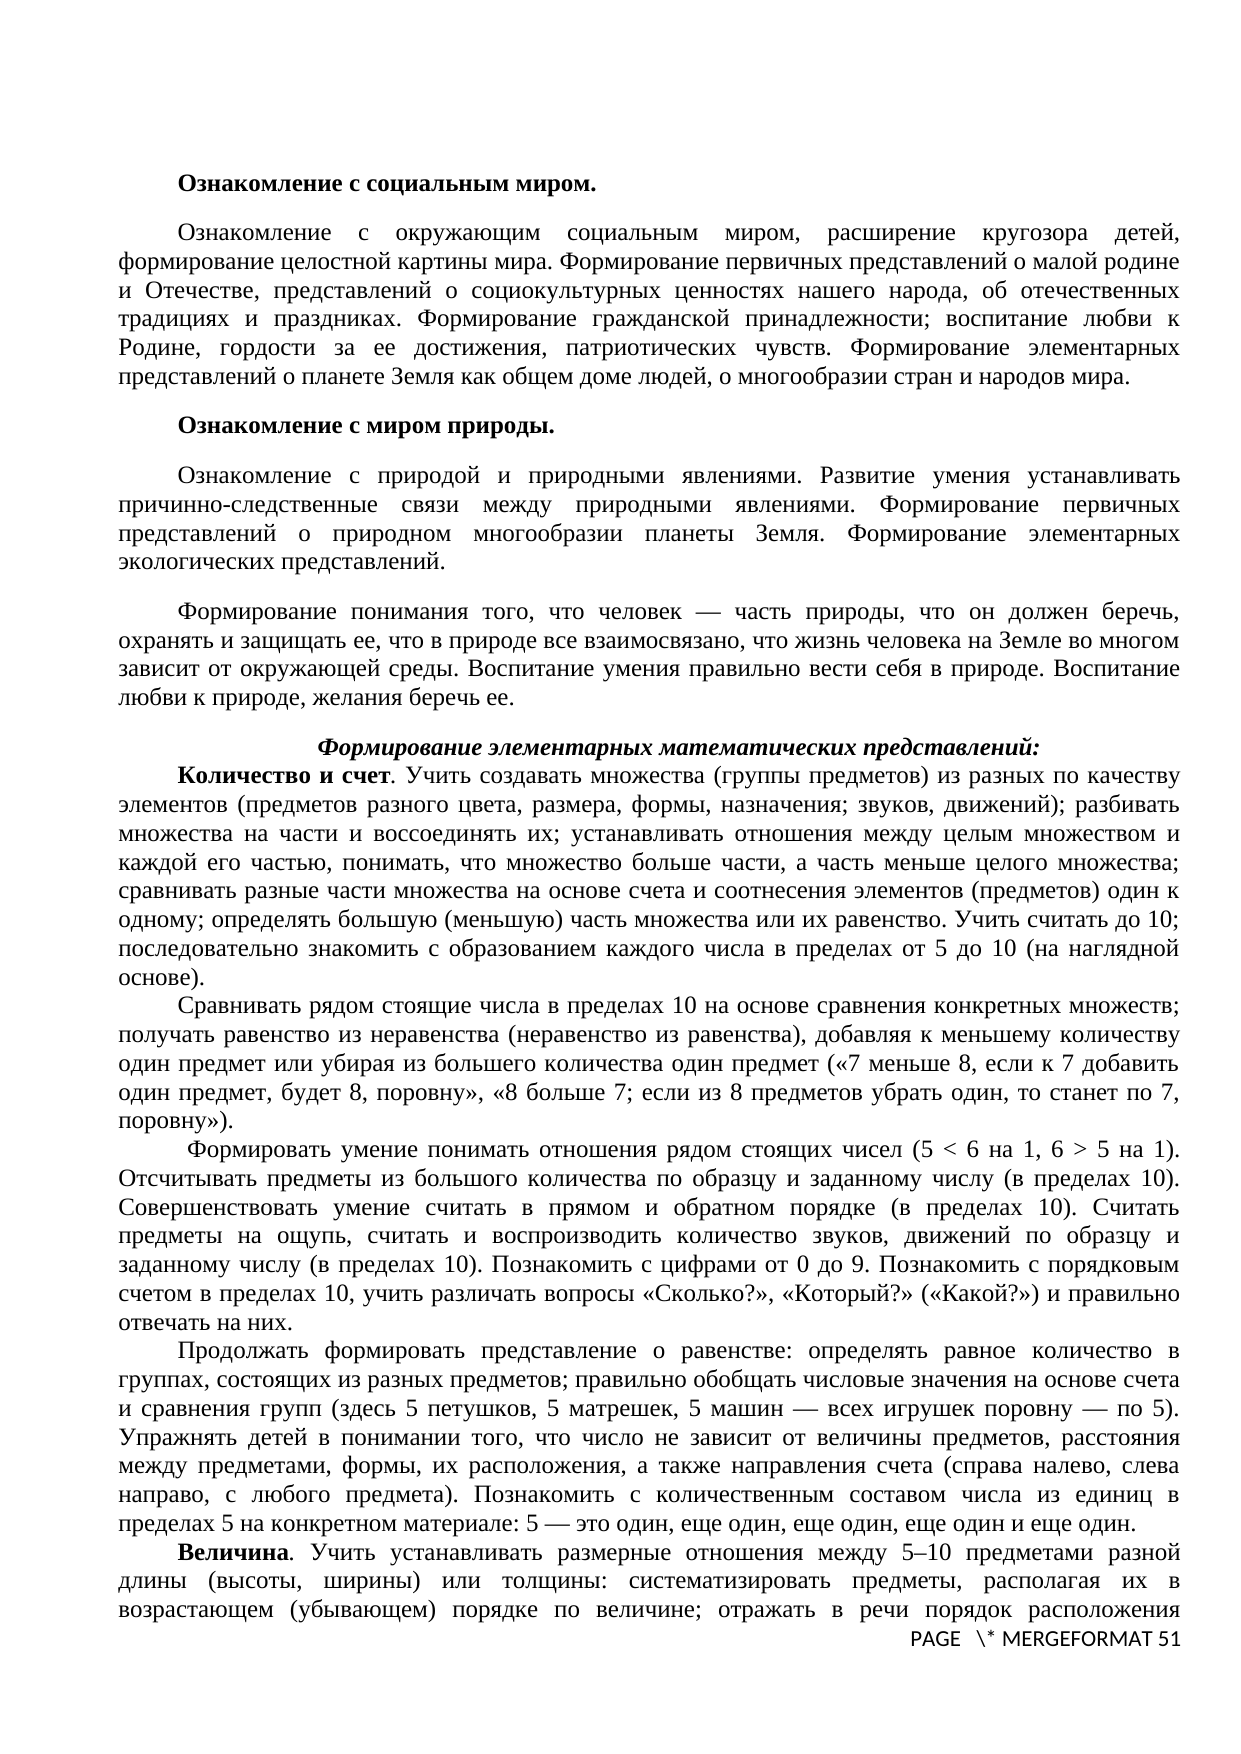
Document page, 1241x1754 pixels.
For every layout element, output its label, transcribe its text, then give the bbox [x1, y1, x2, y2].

text Количество и счет. Учить создавать множества (группы предметов) из разных по качеству элементов (предметов разного цвета, размера, формы, назначения; звуков, движений); разбивать множества на части и воссоединять их; устанавливать отношения между целым множеством и каждой его частью, понимать, что множество больше части, а часть меньше целого множества; сравнивать разные части множества на основе счета и соотнесения элементов (предметов) один к одному; определять большую (меньшую) часть множества или их равенство. Учить считать до 10; последовательно знакомить с образованием каждого числа в пределах от 5 до 10 (на наглядной основе). [118, 761, 1181, 991]
text Ознакомление с миром природы. [118, 411, 1181, 439]
text Продолжать формировать представление о равенстве: определять равное количество в группах, состоящих из разных предметов; правильно обобщать числовые значения на основе счета и сравнения групп (здесь 5 петушков, 5 матрешек, 5 машин — всех игрушек поровну — по 5). Упражнять детей в понимании того, что число не зависит от величины предметов, расстояния между предметами, формы, их расположения, а также направления счета (справа налево, слева направо, с любого предмета). Познакомить с количественным составом числа из единиц в пределах 5 на конкретном материале: 5 — это один, еще один, еще один, еще один и еще один. [118, 1336, 1181, 1537]
text Сравнивать рядом стоящие числа в пределах 10 на основе сравнения конкретных множеств; получать равенство из неравенства (неравенство из равенства), добавляя к меньшему количеству один предмет или убирая из большего количества один предмет («7 меньше 8, если к 7 добавить один предмет, будет 8, поровну», «8 больше 7; если из 8 предметов убрать один, то станет по 7, поровну»). [118, 991, 1181, 1134]
text Ознакомление с окружающим социальным миром, расширение кругозора детей, формирование целостной картины мира. Формирование первичных представлений о малой родине и Отечестве, представлений о социокультурных ценностях нашего народа, об отечественных традициях и праздниках. Формирование гражданской принадлежности; воспитание любви к Родине, гордости за ее достижения, патриотических чувств. Формирование элементарных представлений о планете Земля как общем доме людей, о многообразии стран и народов мира. [118, 217, 1181, 390]
text Формировать умение понимать отношения рядом стоящих чисел (5 < 6 на 1, 6 > 5 на 1). Отсчитывать предметы из большого количества по образцу и заданному числу (в пределах 10). Совершенствовать умение считать в прямом и обратном порядке (в пределах 10). Считать предметы на ощупь, считать и воспроизводить количество звуков, движений по образцу и заданному числу (в пределах 10). Познакомить с цифрами от 0 до 9. Познакомить с порядковым счетом в пределах 10, учить различать вопросы «Сколько?», «Который?» («Какой?») и правильно отвечать на них. [118, 1134, 1181, 1336]
text Формирование понимания того, что человек — часть природы, что он должен беречь, охранять и защищать ее, что в природе все взаимосвязано, что жизнь человека на Земле во многом зависит от окружающей среды. Воспитание умения правильно вести себя в природе. Воспитание любви к природе, желания беречь ее. [118, 596, 1181, 711]
text Ознакомление с природой и природными явлениями. Развитие умения устанавливать причинно-следственные связи между природными явлениями. Формирование первичных представлений о природном многообразии планеты Земля. Формирование элементарных экологических представлений. [118, 460, 1181, 575]
text Формирование элементарных математических представлений: [118, 732, 1181, 761]
text Ознакомление с социальным миром. [118, 168, 1181, 196]
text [118, 1537, 1181, 1623]
